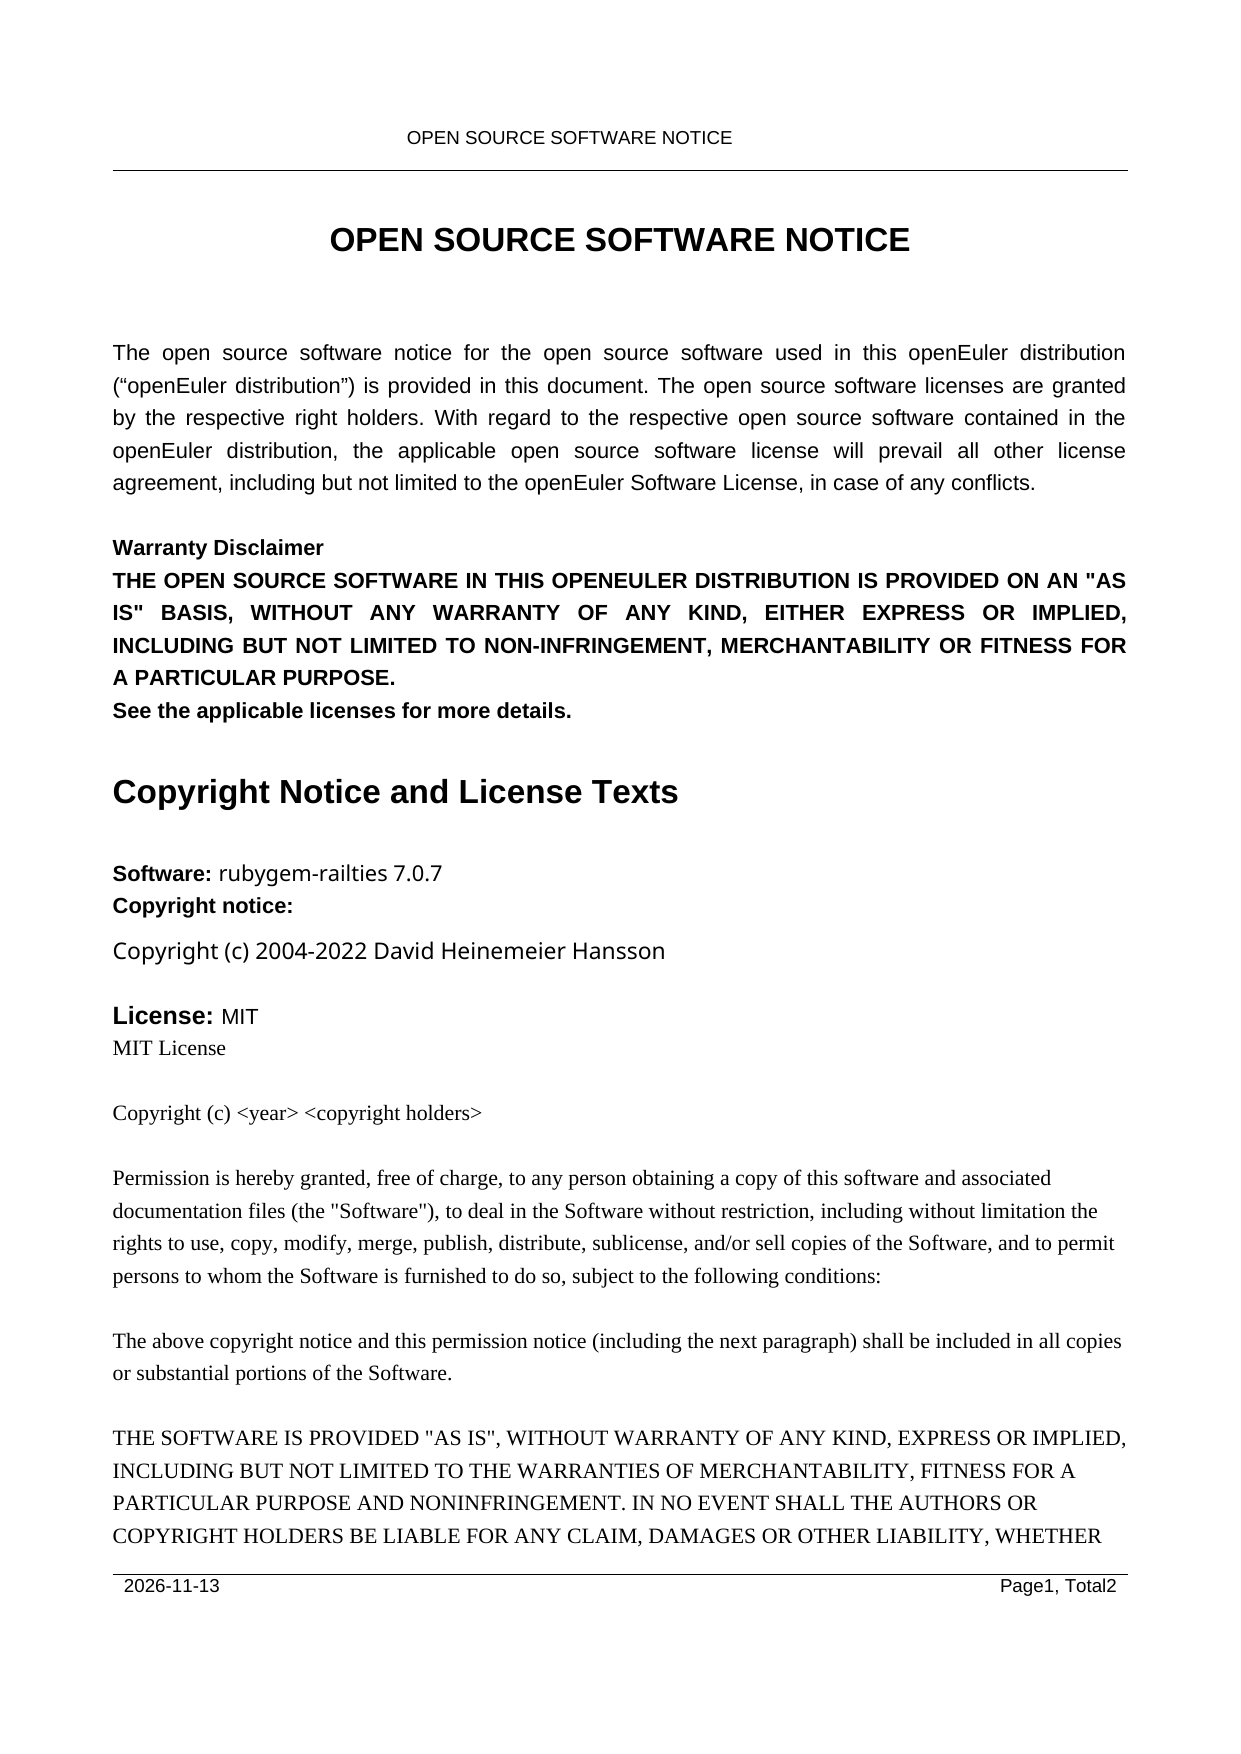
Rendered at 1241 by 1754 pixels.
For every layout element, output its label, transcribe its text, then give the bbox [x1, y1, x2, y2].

text Warranty Disclaimer [112, 531, 1128, 564]
text Copyright Notice and License Texts [112, 759, 1128, 824]
text License: MIT [112, 999, 1128, 1031]
text OPEN SOURCE SOFTWARE NOTICE [112, 206, 1128, 271]
text Copyright notice: [112, 889, 1128, 921]
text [112, 1031, 1128, 1551]
title Software: rubygem-railties 7.0.7 [112, 856, 1128, 889]
text The open source software notice for the open source software used in this openEuler distribution (“openEuler distribution”) is provided in this document. The open source software licenses are granted by the respective right holders. With regard to the respective open source software contained in the openEuler distribution, the applicable open source software license will prevail all other license agreement, including but not limited to the openEuler Software License, in case of any conflicts. [112, 336, 1128, 499]
text THE OPEN SOURCE SOFTWARE IN THIS OPENEULER DISTRIBUTION IS PROVIDED ON AN "AS IS" BASIS, WITHOUT ANY WARRANTY OF ANY KIND, EITHER EXPRESS OR IMPLIED, INCLUDING BUT NOT LIMITED TO NON-INFRINGEMENT, MERCHANTABILITY OR FITNESS FOR A PARTICULAR PURPOSE. See the applicable licenses for more details. [112, 564, 1128, 726]
text Copyright (c) 2004-2022 David Heinemeier Hansson [112, 934, 1128, 999]
